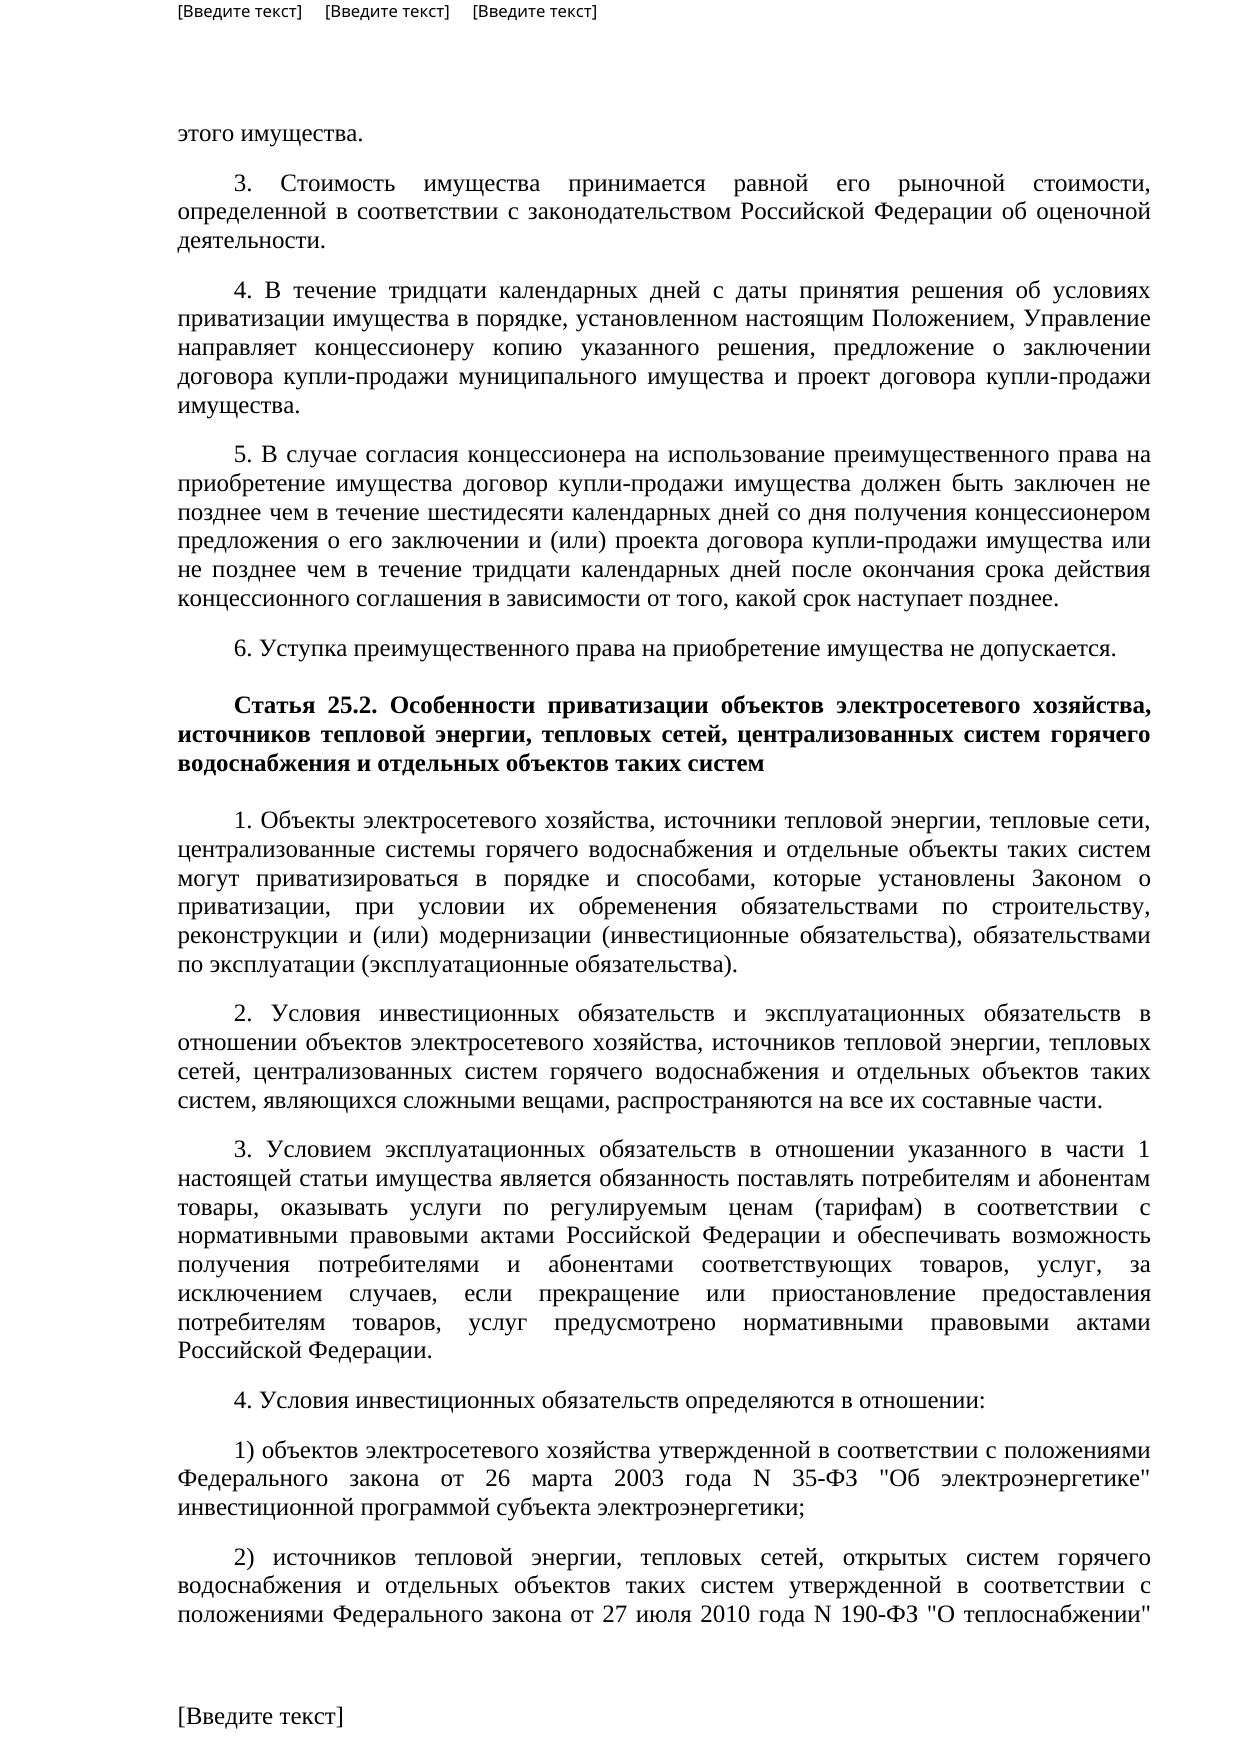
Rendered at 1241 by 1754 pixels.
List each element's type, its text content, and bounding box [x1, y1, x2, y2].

text 5. В случае согласия концессионера на использование преимущественного права на приобретение имущества договор купли-продажи имущества должен быть заключен не позднее чем в течение шестидесяти календарных дней со дня получения концессионером предложения о его заключении и (или) проекта договора купли-продажи имущества или не позднее чем в течение тридцати календарных дней после окончания срока действия концессионного соглашения в зависимости от того, какой срок наступает позднее. [177, 439, 1152, 612]
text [177, 1542, 1152, 1628]
text 4. Условия инвестиционных обязательств определяются в отношении: [177, 1385, 1152, 1414]
text 3. Стоимость имущества принимается равной его рыночной стоимости, определенной в соответствии с законодательством Российской Федерации об оценочной деятельности. [177, 168, 1152, 254]
text 6. Уступка преимущественного права на приобретение имущества не допускается. [177, 633, 1152, 661]
text 2. Условия инвестиционных обязательств и эксплуатационных обязательств в отношении объектов электросетевого хозяйства, источников тепловой энергии, тепловых сетей, централизованных систем горячего водоснабжения и отдельных объектов таких систем, являющихся сложными вещами, распространяются на все их составные части. [177, 998, 1152, 1113]
text 1) объектов электросетевого хозяйства утвержденной в соответствии с положениями Федерального закона от 26 марта 2003 года N 35-ФЗ "Об электроэнергетике" инвестиционной программой субъекта электроэнергетики; [177, 1435, 1152, 1521]
title Статья 25.2. Особенности приватизации объектов электросетевого хозяйства, источников тепловой энергии, тепловых сетей, централизованных систем горячего водоснабжения и отдельных объектов таких систем [177, 690, 1152, 776]
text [177, 118, 1152, 147]
text 1. Объекты электросетевого хозяйства, источники тепловой энергии, тепловые сети, централизованные системы горячего водоснабжения и отдельные объекты таких систем могут приватизироваться в порядке и способами, которые установлены Законом о приватизации, при условии их обременения обязательствами по строительству, реконструкции и (или) модернизации (инвестиционные обязательства), обязательствами по эксплуатации (эксплуатационные обязательства). [177, 805, 1152, 978]
text 4. В течение тридцати календарных дней с даты принятия решения об условиях приватизации имущества в порядке, установленном настоящим Положением, Управление направляет концессионеру копию указанного решения, предложение о заключении договора купли-продажи муниципального имущества и проект договора купли-продажи имущества. [177, 275, 1152, 418]
text 3. Условием эксплуатационных обязательств в отношении указанного в части 1 настоящей статьи имущества является обязанность поставлять потребителям и абонентам товары, оказывать услуги по регулируемым ценам (тарифам) в соответствии с нормативными правовыми актами Российской Федерации и обеспечивать возможность получения потребителями и абонентами соответствующих товаров, услуг, за исключением случаев, если прекращение или приостановление предоставления потребителям товаров, услуг предусмотрено нормативными правовыми актами Российской Федерации. [177, 1134, 1152, 1364]
